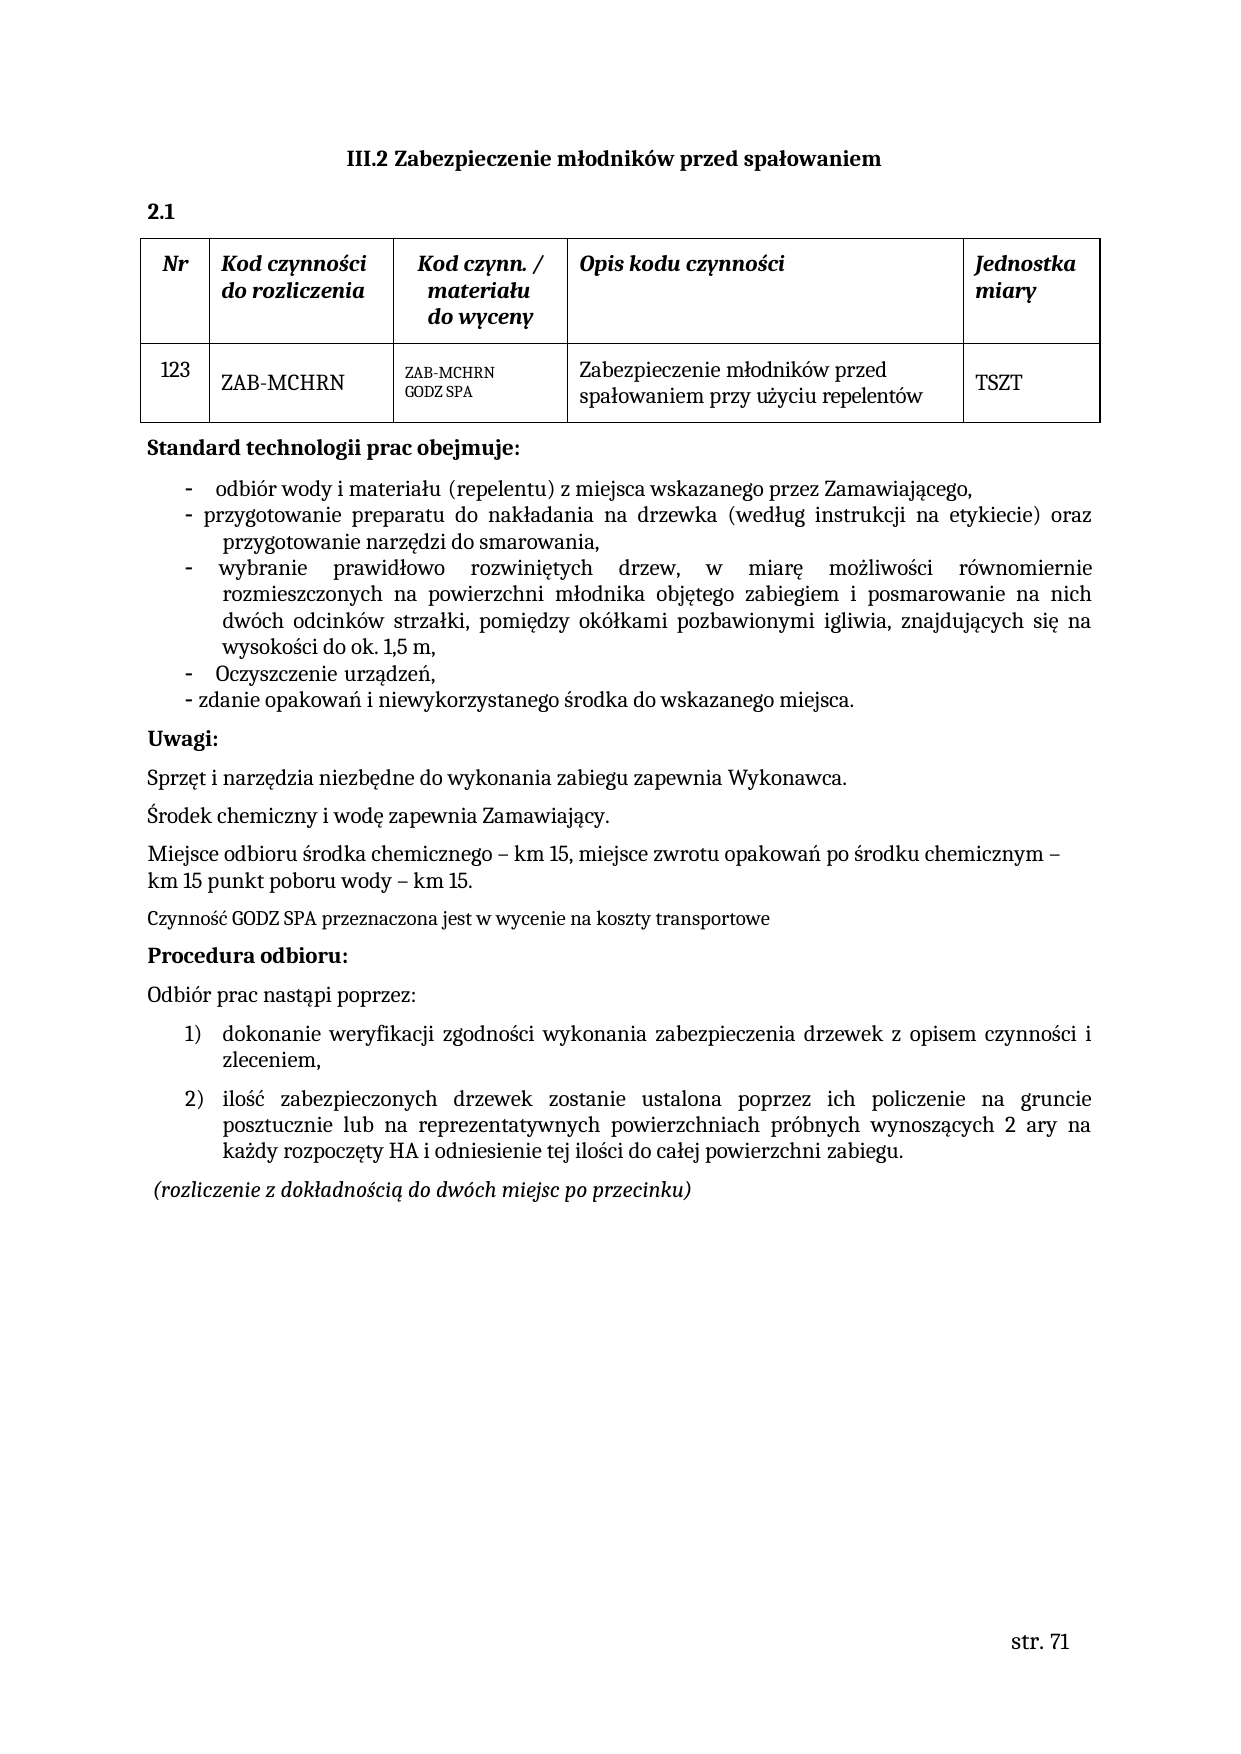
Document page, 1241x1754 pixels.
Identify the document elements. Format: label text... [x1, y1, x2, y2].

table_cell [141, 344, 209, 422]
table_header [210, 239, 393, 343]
list dokonanie weryfikacji zgodności wykonania zabezpieczenia drzewek z opisem czynności i zleceniem, [185, 1020, 1093, 1073]
subtitle Uwagi: [147, 726, 1119, 752]
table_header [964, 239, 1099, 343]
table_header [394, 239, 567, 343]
text Sprzęt i narzędzia niezbędne do wykonania zabiegu zapewnia Wykonawca. Środek chemiczny i wodę zapewnia Zamawiający. [147, 764, 882, 829]
text Odbiór prac nastąpi poprzez: [147, 982, 1119, 1008]
text Czynność GODZ SPA przeznaczona jest w wycenie na koszty transportowe [147, 906, 1119, 930]
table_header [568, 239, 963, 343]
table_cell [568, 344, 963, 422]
text (rozliczenie z dokładnością do dwóch miejsc po przecinku) [152, 1177, 1119, 1203]
text Miejsce odbioru środka chemicznego – km 15, miejsce zwrotu opakowań po środku chemicznym – km 15 punkt poboru wody – km 15. [147, 841, 1093, 894]
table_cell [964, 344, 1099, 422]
text  odbiór wody i materiału (repelentu) z miejsca wskazanego przez Zamawiającego, [185, 474, 1119, 502]
list ilość zabezpieczonych drzewek zostanie ustalona poprzez ich policzenie na gruncie posztucznie lub na reprezentatywnych powierzchniach próbnych wynoszących 2 ary na każdy rozpoczęty HA i odniesienie tej ilości do całej powierzchni zabiegu. [185, 1086, 1093, 1164]
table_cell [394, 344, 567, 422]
text Standard technologii prac obejmuje: [147, 435, 1119, 461]
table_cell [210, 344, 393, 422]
subtitle Zabezpieczenie młodników przed spałowaniem [346, 146, 1119, 172]
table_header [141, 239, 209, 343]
text  przygotowanie preparatu do nakładania na drzewka (według instrukcji na etykiecie) oraz przygotowanie narzędzi do smarowania, [185, 502, 1093, 555]
text 2.1 [147, 199, 1119, 225]
subtitle Procedura odbioru: [147, 942, 1119, 969]
text  wybranie prawidłowo rozwiniętych drzew, w miarę możliwości równomiernie rozmieszczonych na powierzchni młodnika objętego zabiegiem i posmarowanie na nich dwóch odcinków strzałki, pomiędzy okółkami pozbawionymi igliwia, znajdujących się na wysokości do ok. 1,5 m, [185, 555, 1093, 660]
text  zdanie opakowań i niewykorzystanego środka do wskazanego miejsca. [185, 687, 1119, 713]
text  Oczyszczenie urządzeń, [185, 660, 1119, 687]
